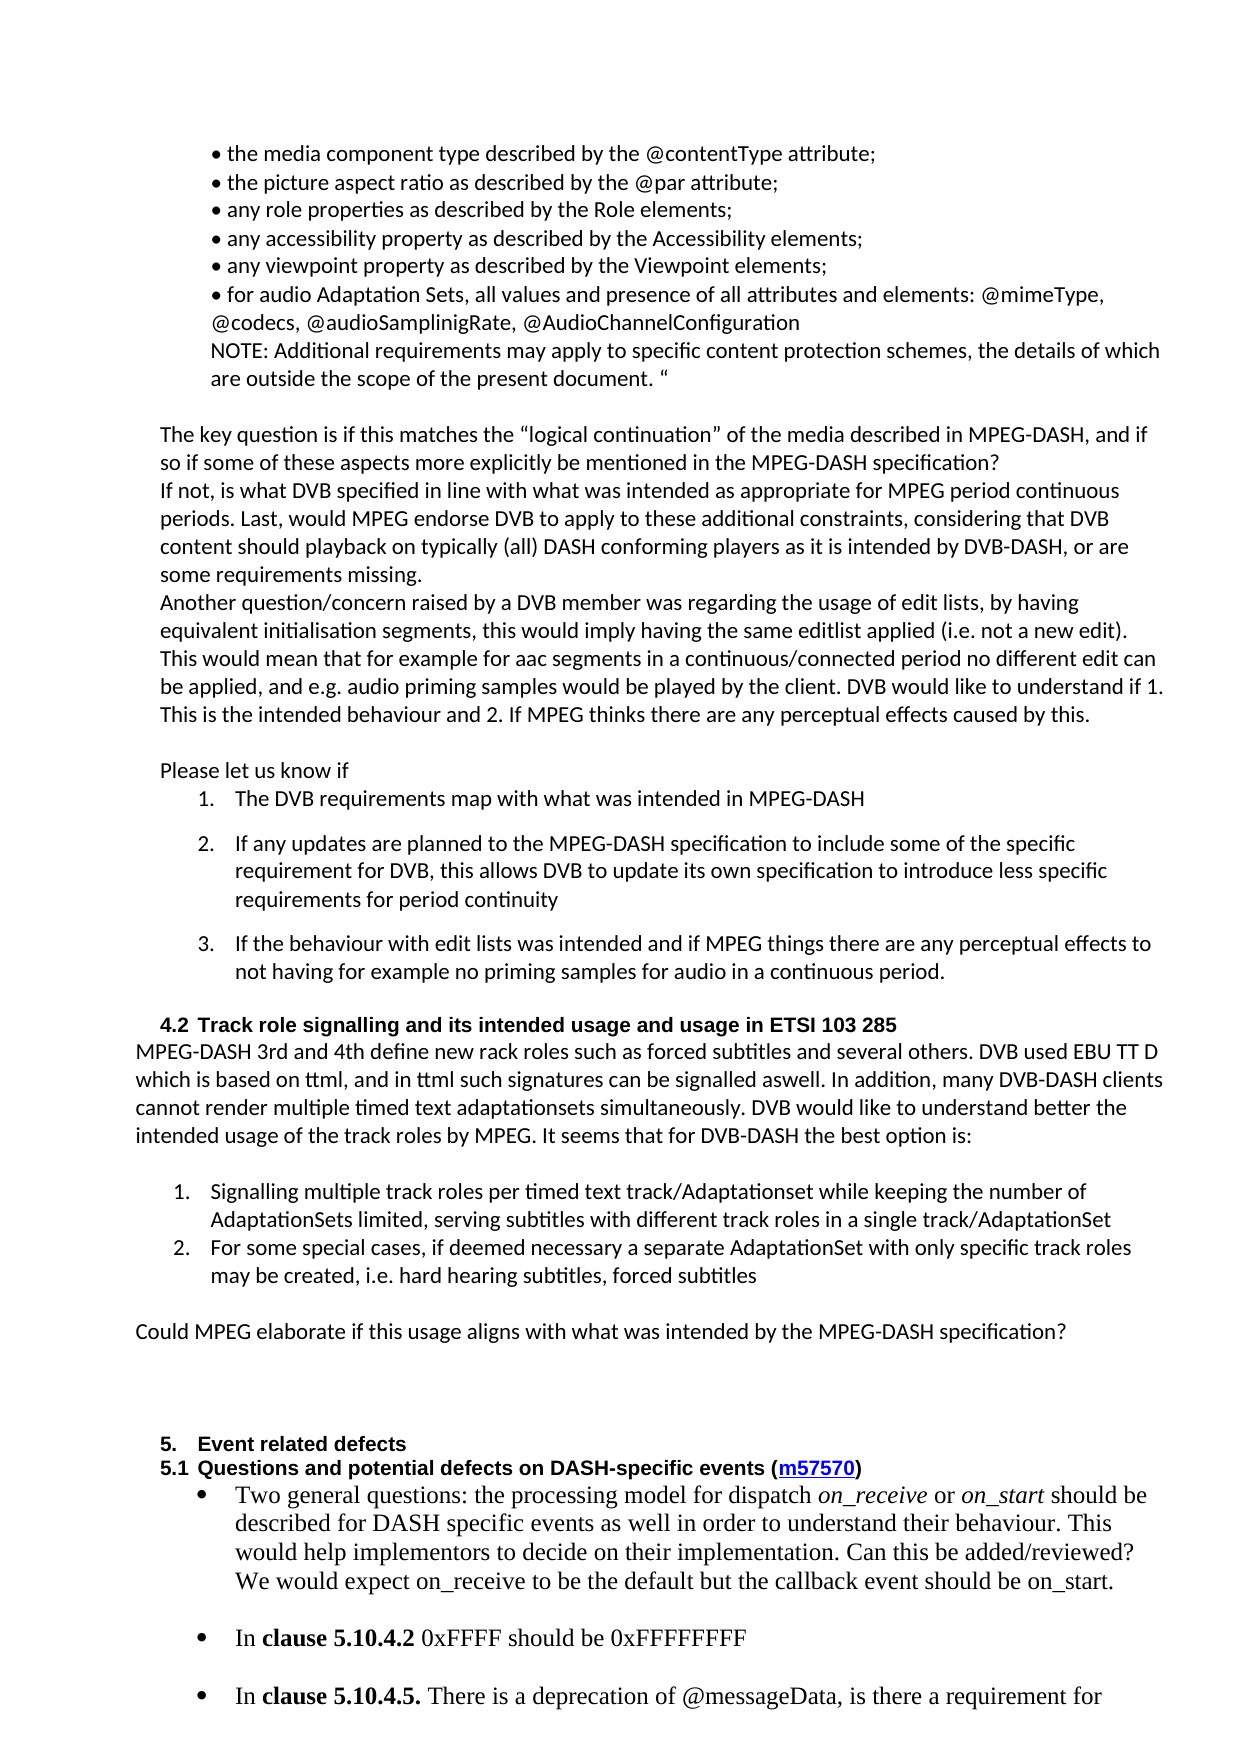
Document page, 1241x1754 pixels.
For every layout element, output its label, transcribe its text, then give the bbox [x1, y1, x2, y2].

text NOTE: Additional requirements may apply to specific content protection schemes, the details of which are outside the scope of the present document. “ [210, 336, 1166, 392]
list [197, 1681, 1166, 1710]
list Signalling multiple track roles per timed text track/Adaptationset while keeping the number of AdaptationSets limited, serving subtitles with different track roles in a single track/AdaptationSet [173, 1177, 1166, 1233]
text Another question/concern raised by a DVB member was regarding the usage of edit lists, by having equivalent initialisation segments, this would imply having the same editlist applied (i.e. not a new edit). This would mean that for example for aac segments in a continuous/connected period no different edit can be applied, and e.g. audio priming samples would be played by the client. DVB would like to understand if 1. This is the intended behaviour and 2. If MPEG thinks there are any perceptual effects caused by this. [160, 588, 1166, 728]
text • any accessibility property as described by the Accessibility elements; [210, 224, 1166, 252]
list The DVB requirements map with what was intended in MPEG-DASH [197, 784, 1166, 812]
list In clause 5.10.4.2 0xFFFF should be 0xFFFFFFFF [197, 1623, 1166, 1652]
text • any viewpoint property as described by the Viewpoint elements; [210, 252, 1166, 280]
list If the behaviour with edit lists was intended and if MPEG things there are any perceptual effects to not having for example no priming samples for audio in a continuous period. [197, 929, 1166, 985]
text If not, is what DVB specified in line with what was intended as appropriate for MPEG period continuous periods. Last, would MPEG endorse DVB to apply to these additional constraints, considering that DVB content should playback on typically (all) DASH conforming players as it is intended by DVB-DASH, or are some requirements missing. [160, 476, 1166, 588]
text The key question is if this matches the “logical continuation” of the media described in MPEG-DASH, and if so if some of these aspects more explicitly be mentioned in the MPEG-DASH specification? [160, 420, 1166, 476]
text Please let us know if [135, 756, 1166, 784]
text • any role properties as described by the Role elements; [210, 196, 1166, 224]
list If any updates are planned to the MPEG-DASH specification to include some of the specific requirement for DVB, this allows DVB to update its own specification to introduce less specific requirements for period continuity [197, 829, 1166, 913]
subtitle Event related defects [160, 1432, 1166, 1456]
text Could MPEG elaborate if this usage aligns with what was intended by the MPEG-DASH specification? [135, 1317, 1166, 1346]
list For some special cases, if deemed necessary a separate AdaptationSet with only specific track roles may be created, i.e. hard hearing subtitles, forced subtitles [173, 1233, 1166, 1289]
text • for audio Adaptation Sets, all values and presence of all attributes and elements: @mimeType, @codecs, @audioSamplinigRate, @AudioChannelConfiguration [210, 280, 1166, 336]
text • the picture aspect ratio as described by the @par attribute; [210, 168, 1166, 196]
text • the media component type described by the @contentType attribute; [210, 139, 1166, 168]
subtitle Questions and potential defects on DASH-specific events (m57570) [160, 1456, 1166, 1480]
subtitle Track role signalling and its intended usage and usage in ETSI 103 285 [160, 1013, 1166, 1037]
text MPEG-DASH 3rd and 4th define new rack roles such as forced subtitles and several others. DVB used EBU TT D which is based on ttml, and in ttml such signatures can be signalled aswell. In addition, many DVB-DASH clients cannot render multiple timed text adaptationsets simultaneously. DVB would like to understand better the intended usage of the track roles by MPEG. It seems that for DVB-DASH the best option is: [135, 1037, 1166, 1149]
list Two general questions: the processing model for dispatch on_receive or on_start should be described for DASH specific events as well in order to understand their behaviour. This would help implementors to decide on their implementation. Can this be added/reviewed? We would expect on_receive to be the default but the callback event should be on_start. [197, 1480, 1166, 1595]
